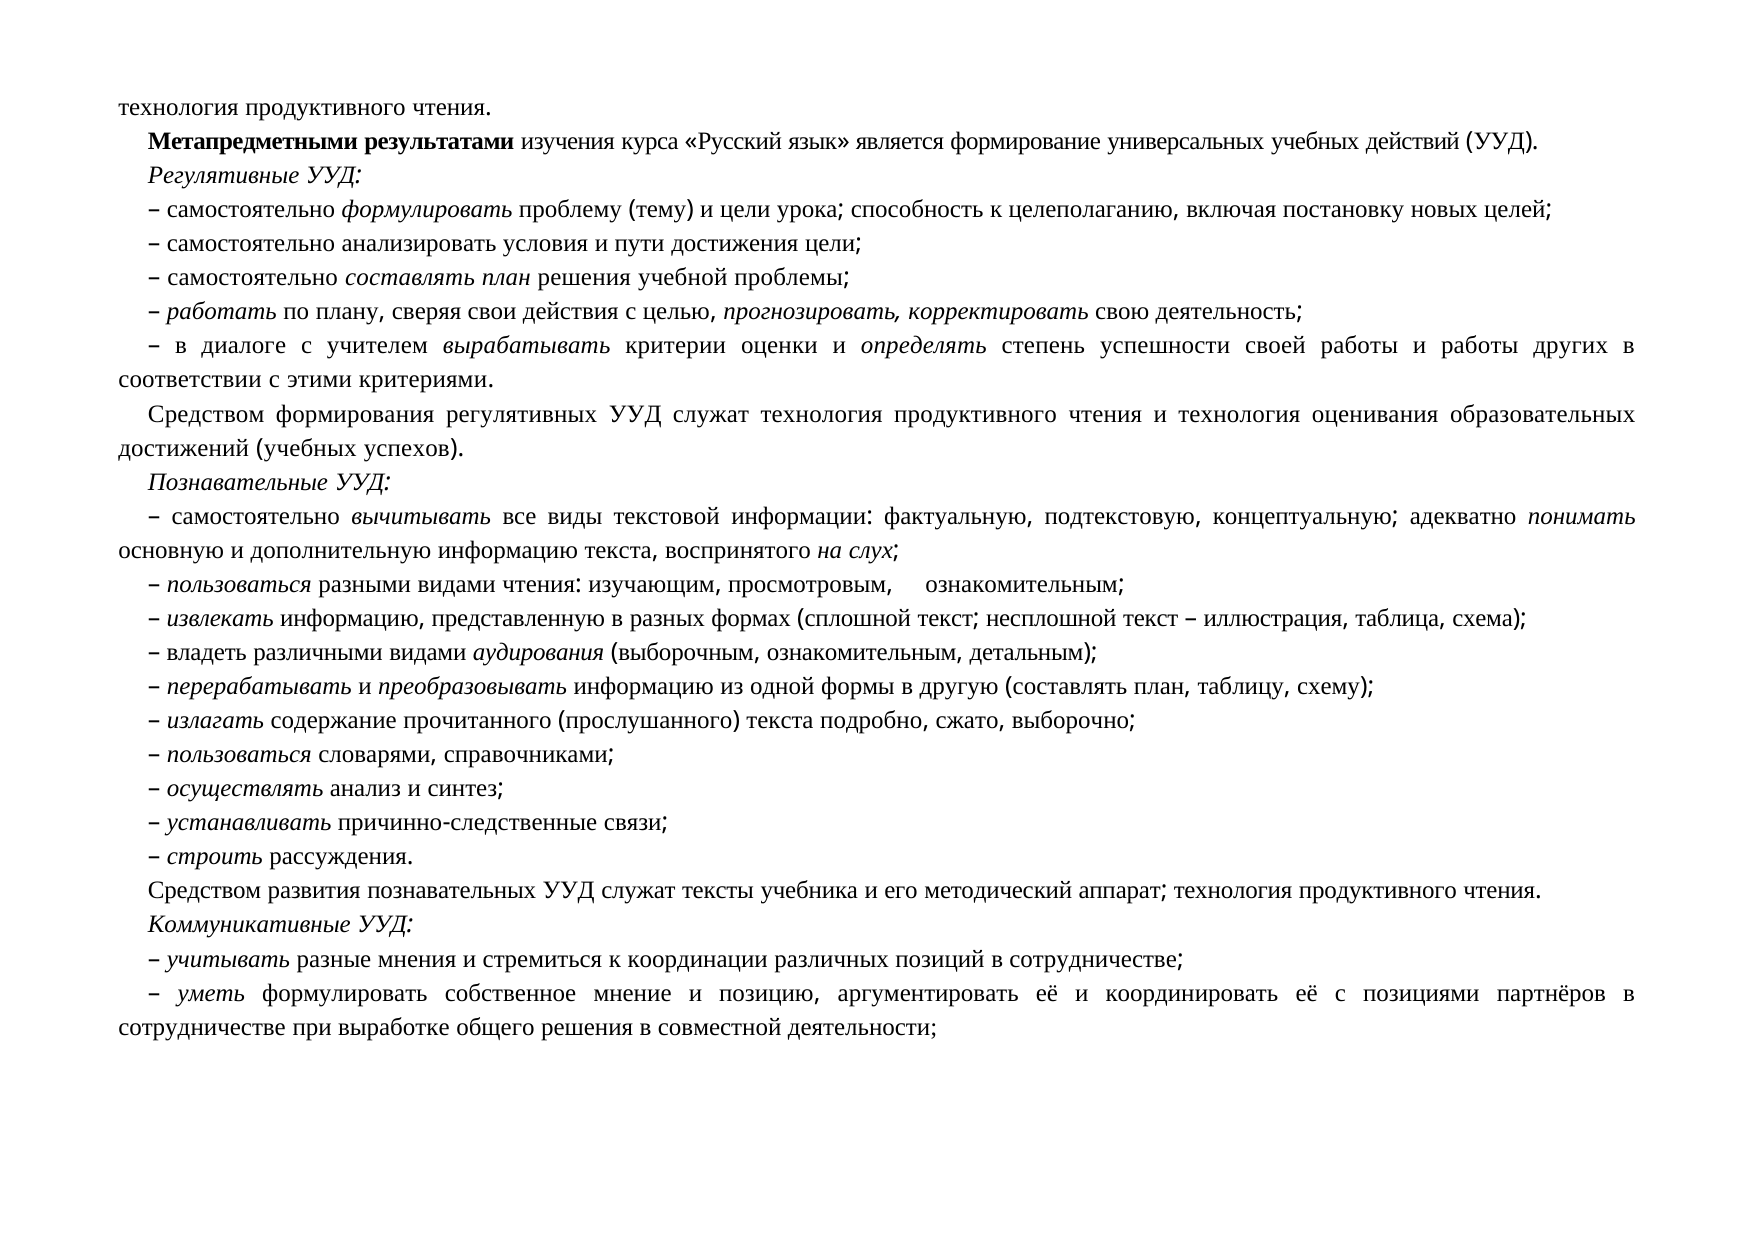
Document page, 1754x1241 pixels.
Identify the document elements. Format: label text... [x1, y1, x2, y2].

text – работать по плану, сверяя свои действия с целью, прогнозировать, корректировать свою деятельность; [118, 293, 1636, 327]
text Коммуникативные УУД: [118, 906, 1636, 940]
text Регулятивные УУД: [118, 157, 1636, 191]
text – перерабатывать и преобразовывать информацию из одной формы в другую (составлять план, таблицу, схему); [118, 668, 1636, 702]
text – в диалоге с учителем вырабатывать критерии оценки и определять степень успешности своей работы и работы других в соответствии с этими критериями. [118, 327, 1636, 395]
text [118, 89, 1636, 123]
text – устанавливать причинно-следственные связи; [118, 804, 1636, 838]
text – самостоятельно формулировать проблему (тему) и цели урока; способность к целеполаганию, включая постановку новых целей; [118, 191, 1636, 225]
text – извлекать информацию, представленную в разных формах (сплошной текст; несплошной текст – иллюстрация, таблица, схема); [118, 599, 1636, 634]
text Средством развития познавательных УУД служат тексты учебника и его методический аппарат; технология продуктивного чтения. [118, 872, 1636, 906]
text – самостоятельно вычитывать все виды текстовой информации: фактуальную, подтекстовую, концептуальную; адекватно понимать основную и дополнительную информацию текста, воспринятого на слух; [118, 497, 1636, 566]
text – самостоятельно составлять план решения учебной проблемы; [118, 259, 1636, 293]
text Средством формирования регулятивных УУД служат технология продуктивного чтения и технология оценивания образовательных достижений (учебных успехов). [118, 395, 1636, 463]
text Метапредметными результатами изучения курса «Русский язык» является формирование универсальных учебных действий (УУД). [118, 123, 1636, 157]
text – осуществлять анализ и синтез; [118, 770, 1636, 804]
text – пользоваться разными видами чтения: изучающим, просмотровым, ознакомительным; [118, 566, 1636, 599]
text – пользоваться словарями, справочниками; [118, 736, 1636, 770]
text – владеть различными видами аудирования (выборочным, ознакомительным, детальным); [118, 634, 1636, 668]
text – излагать содержание прочитанного (прослушанного) текста подробно, сжато, выборочно; [118, 702, 1636, 736]
text – самостоятельно анализировать условия и пути достижения цели; [118, 225, 1636, 259]
text – учитывать разные мнения и стремиться к координации различных позиций в сотрудничестве; [118, 940, 1636, 974]
text – уметь формулировать собственное мнение и позицию, аргументировать её и координировать её с позициями партнёров в сотрудничестве при выработке общего решения в совместной деятельности; [118, 974, 1636, 1042]
text Познавательные УУД: [118, 463, 1636, 497]
text – строить рассуждения. [118, 838, 1636, 872]
